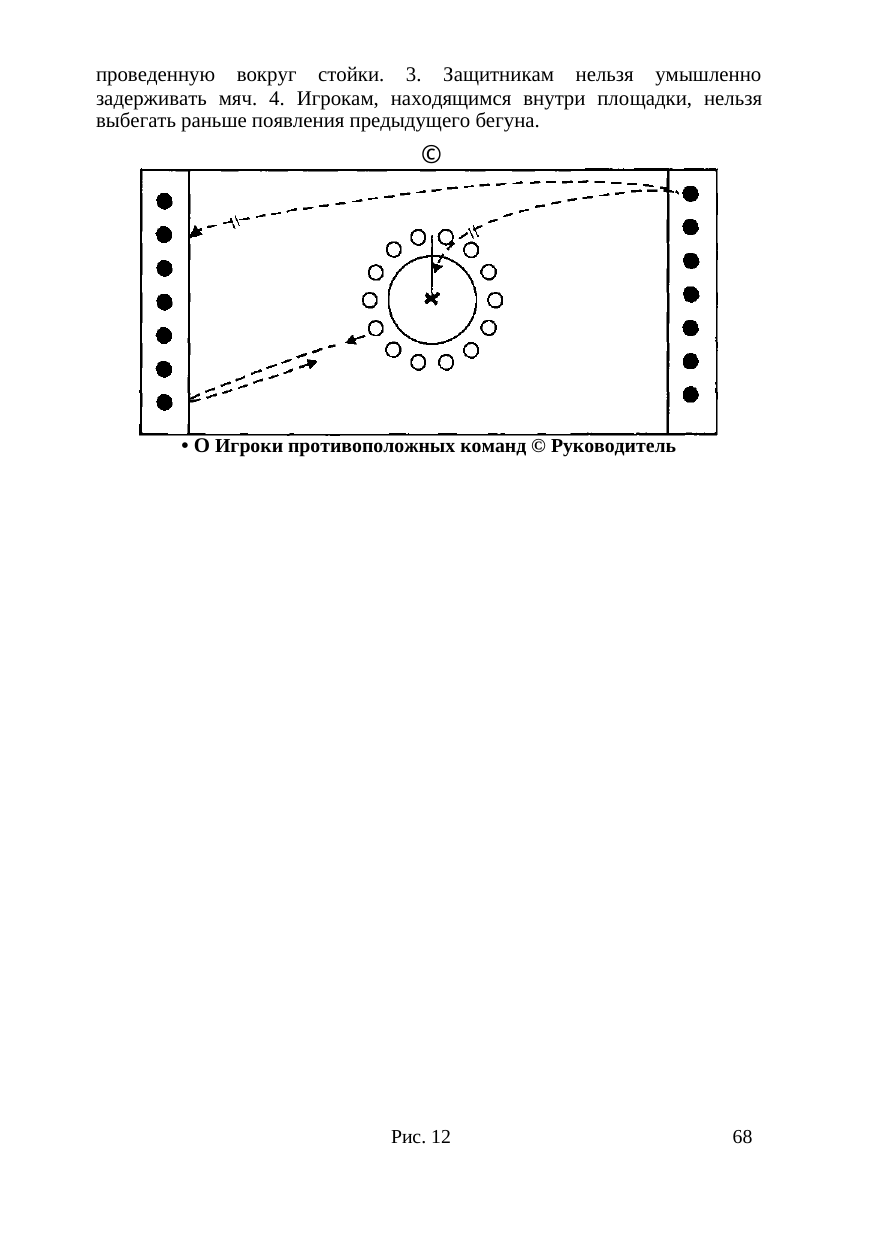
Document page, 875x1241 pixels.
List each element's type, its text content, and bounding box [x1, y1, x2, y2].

picture [139, 168, 718, 436]
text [96, 63, 762, 133]
text • О Игроки противоположных команд © Руководитель [94, 436, 764, 457]
text © [421, 143, 764, 168]
